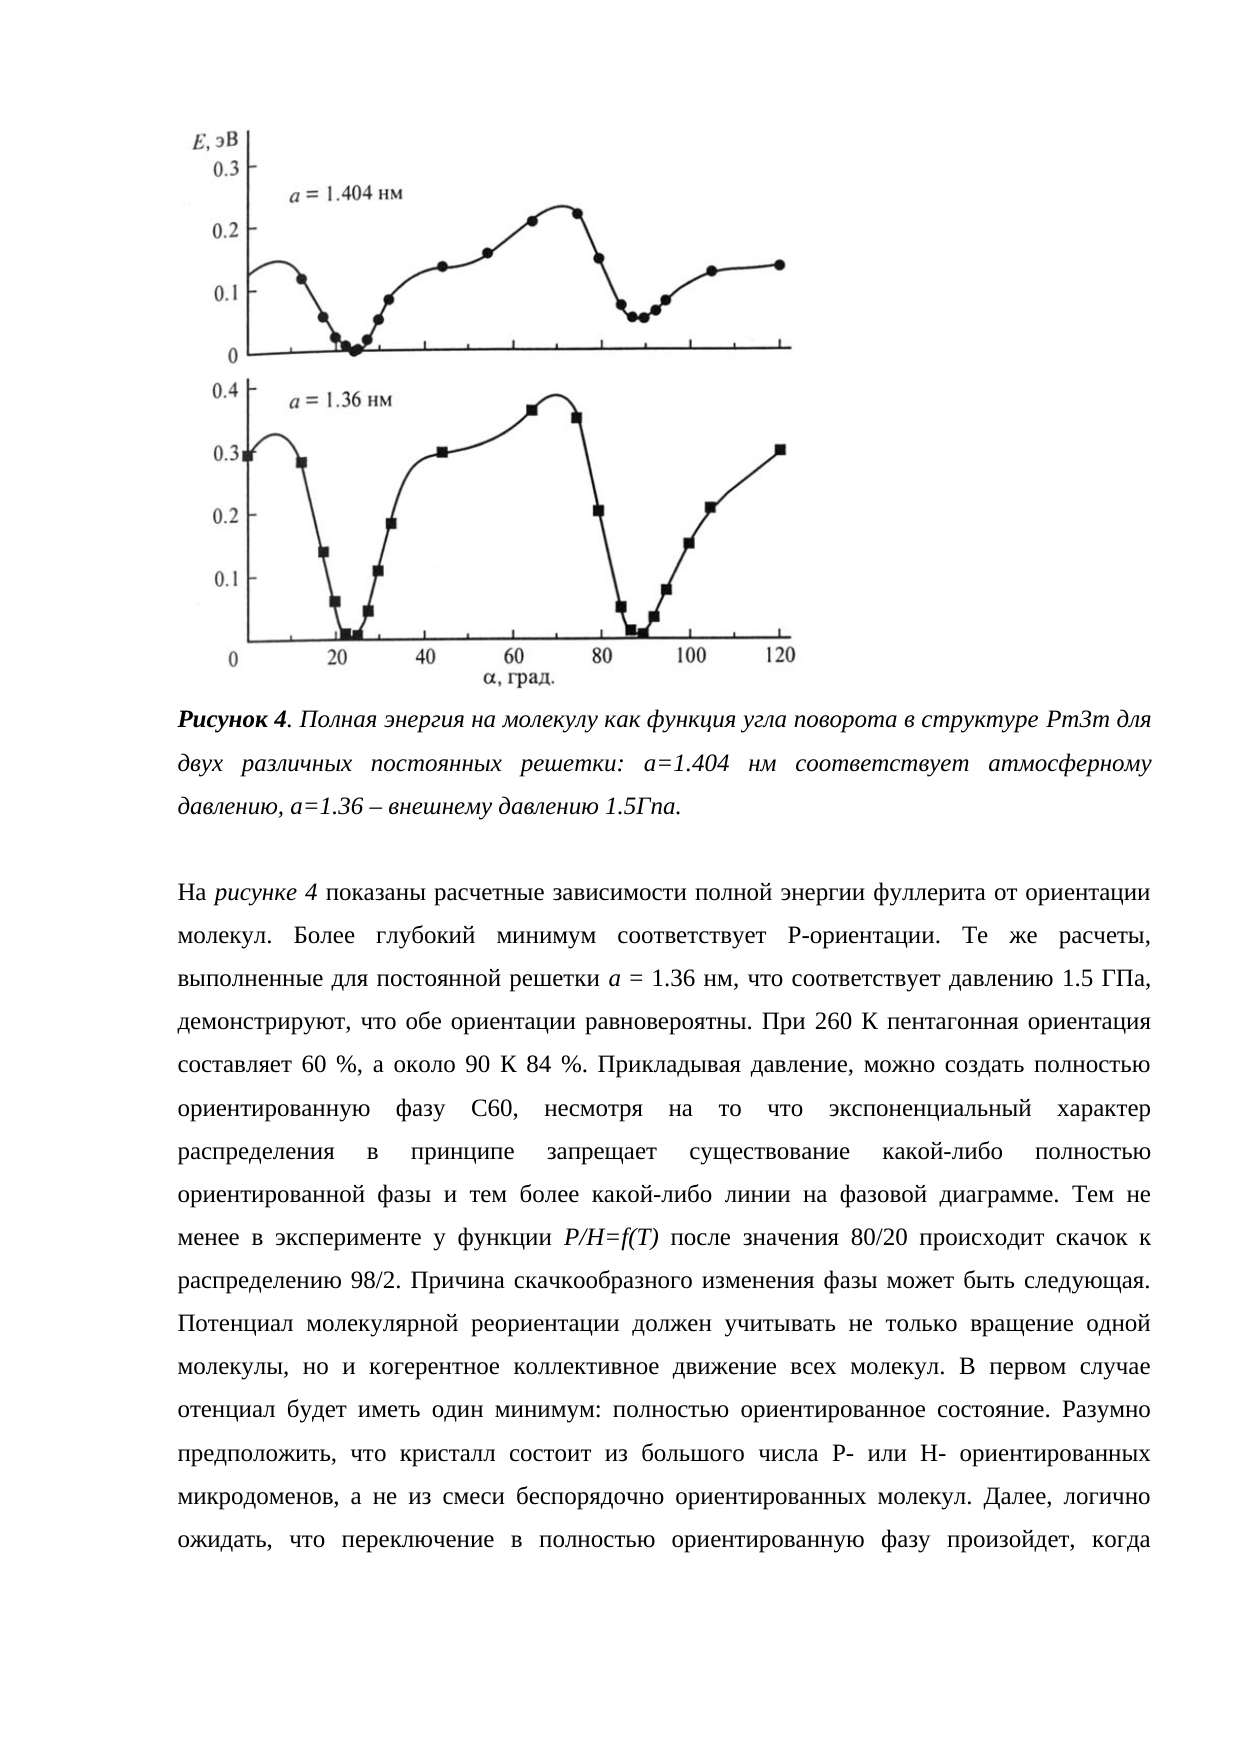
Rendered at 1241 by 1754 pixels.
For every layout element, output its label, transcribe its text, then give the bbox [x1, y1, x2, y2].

text Рисунок 4. Полная энергия на молекулу как функция угла поворота в структуре Pm3m для двух различных постоянных решетки: a=1.404 нм соответствует атмосферному давлению, а=1.36 – внешнему давлению 1.5Гпа. [177, 704, 1152, 819]
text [177, 877, 1152, 1553]
picture [177, 118, 836, 690]
